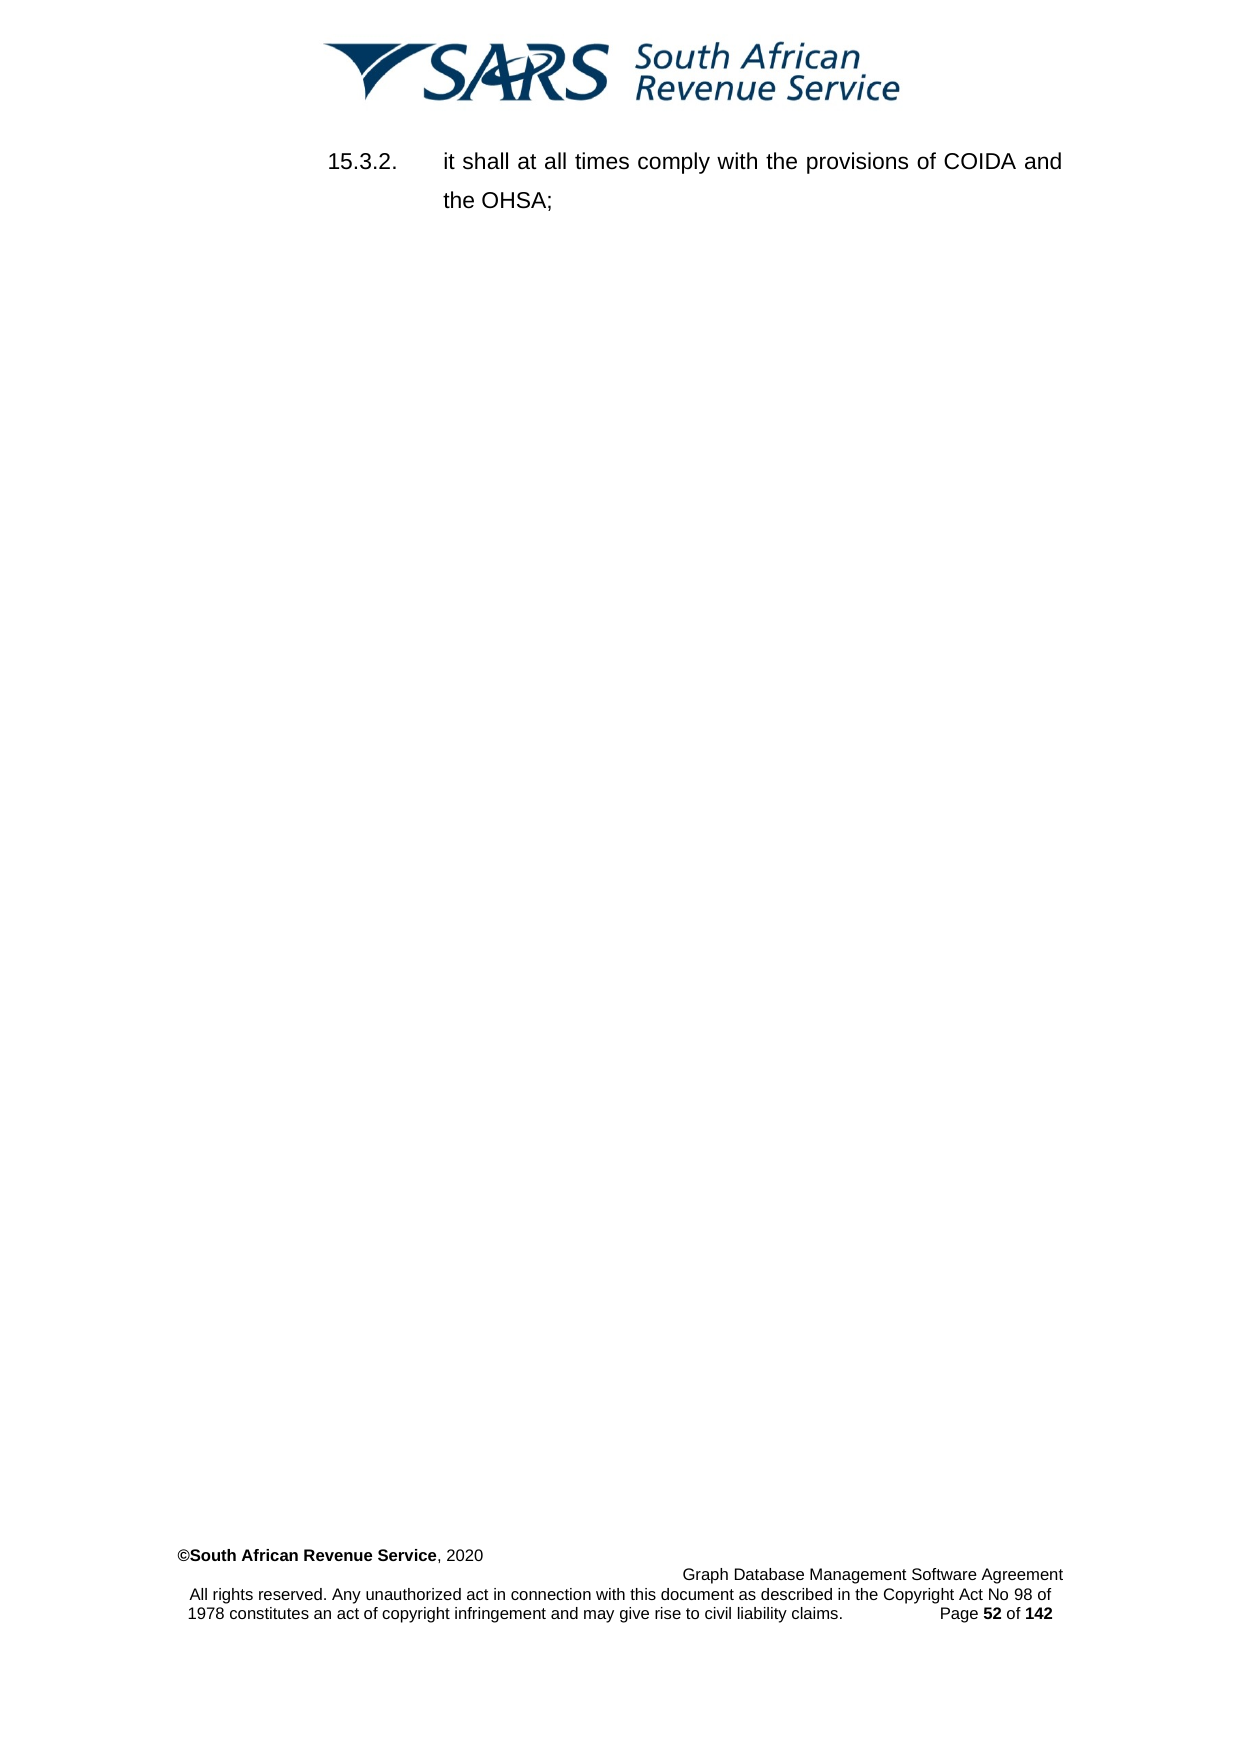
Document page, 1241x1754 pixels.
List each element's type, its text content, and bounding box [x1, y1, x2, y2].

picture [281, 12, 945, 147]
list it shall at all times comply with the provisions of COIDA and the OHSA; [327, 148, 1063, 213]
